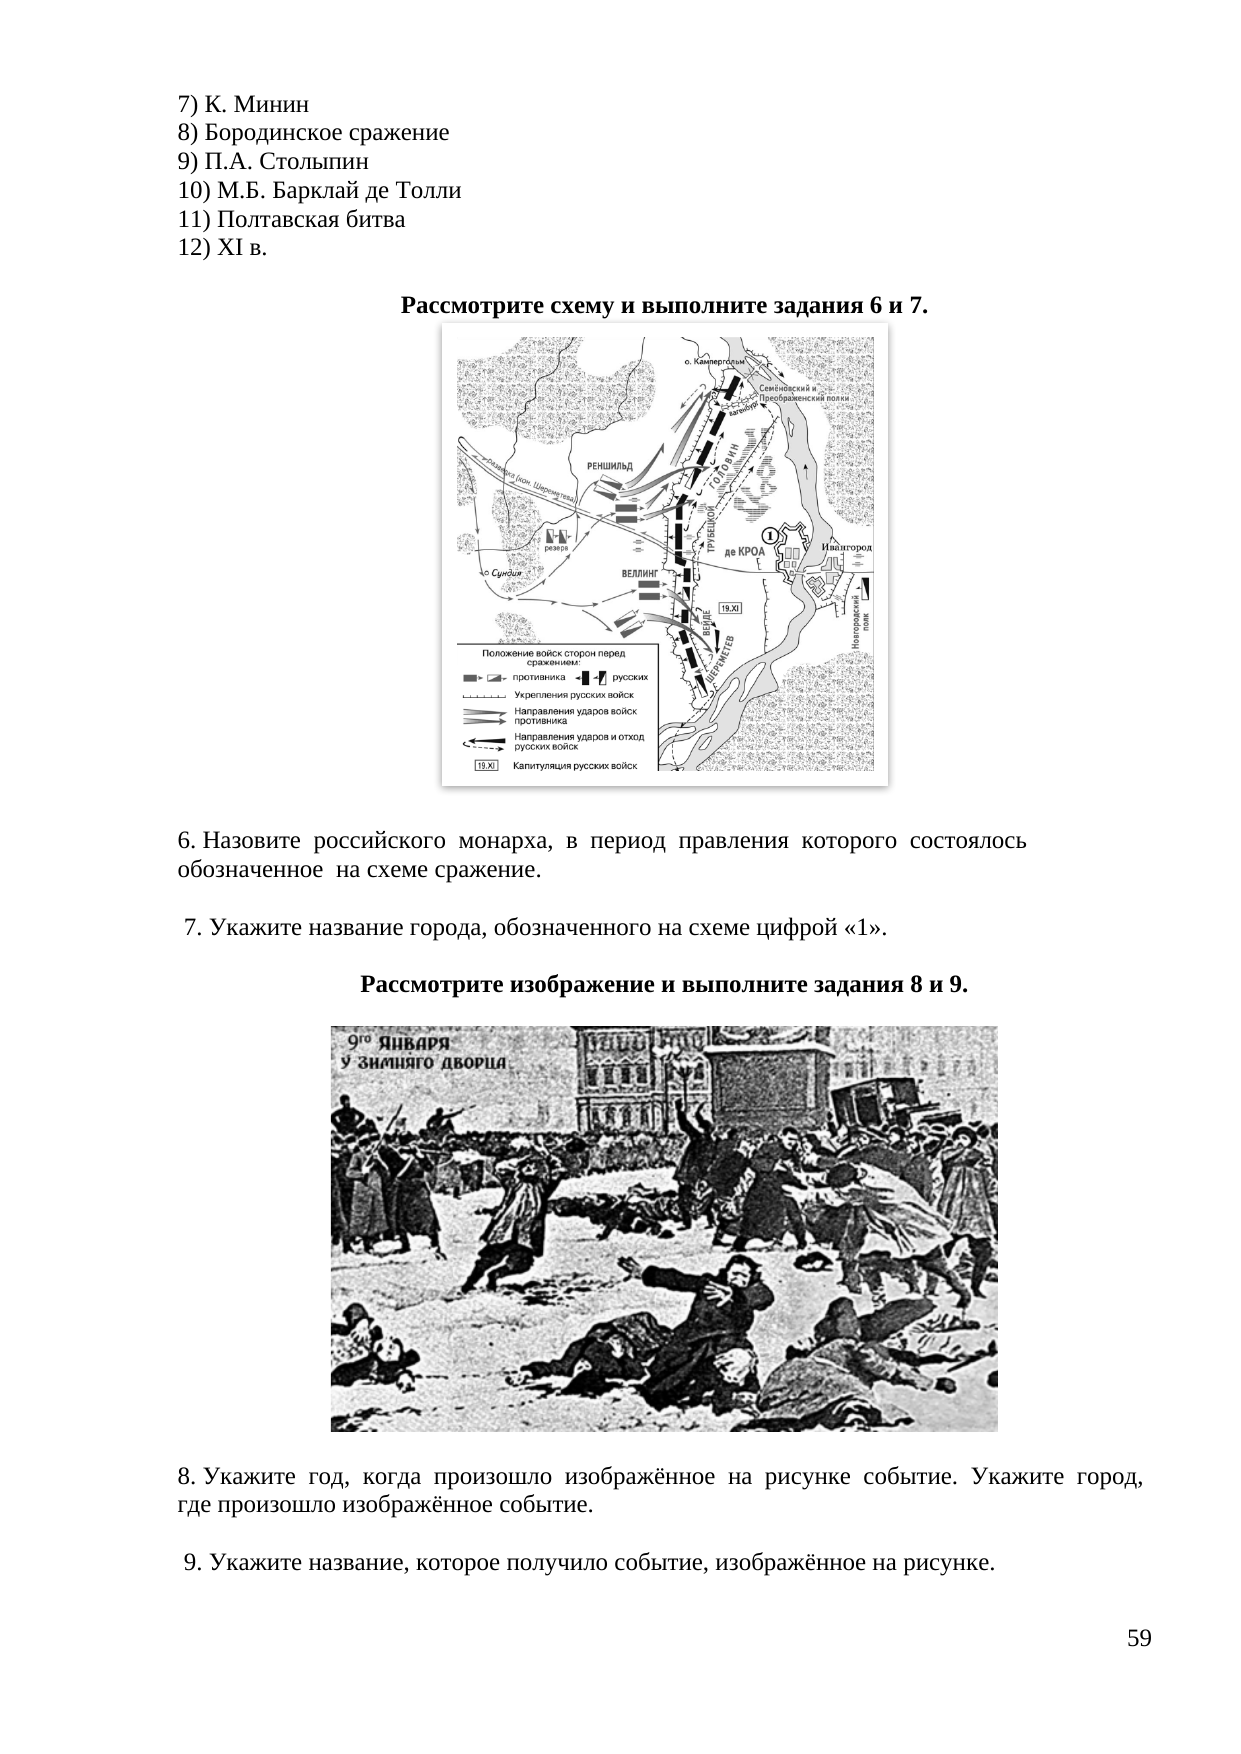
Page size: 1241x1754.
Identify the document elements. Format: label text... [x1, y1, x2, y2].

text 6. Назовите российского монарха, в период правления которого состоялось обозначенное на схеме сражение. [177, 826, 1152, 883]
text Рассмотрите изображение и выполните задания 8 и 9. [177, 969, 1152, 998]
picture [330, 1026, 998, 1432]
text 8. Укажите год, когда произошло изображённое на рисунке событие. Укажите город, где произошло изображённое событие. [177, 1461, 1152, 1518]
text 9) П.А. Столыпин [177, 146, 1152, 175]
text 10) М.Б. Барклай де Толли [177, 175, 1152, 204]
text 7. Укажите название города, обозначенного на схеме цифрой «1». [177, 912, 1152, 941]
text 12) XI в. [177, 232, 1152, 261]
text Рассмотрите схему и выполните задания 6 и 7. [177, 290, 1152, 319]
picture [457, 337, 874, 771]
text 9. Укажите название, которое получило событие, изображённое на рисунке. [177, 1547, 1152, 1576]
text 8) Бородинское сражение [177, 117, 1152, 146]
text 7) К. Минин [177, 89, 1152, 117]
text 11) Полтавская битва [177, 204, 1152, 232]
